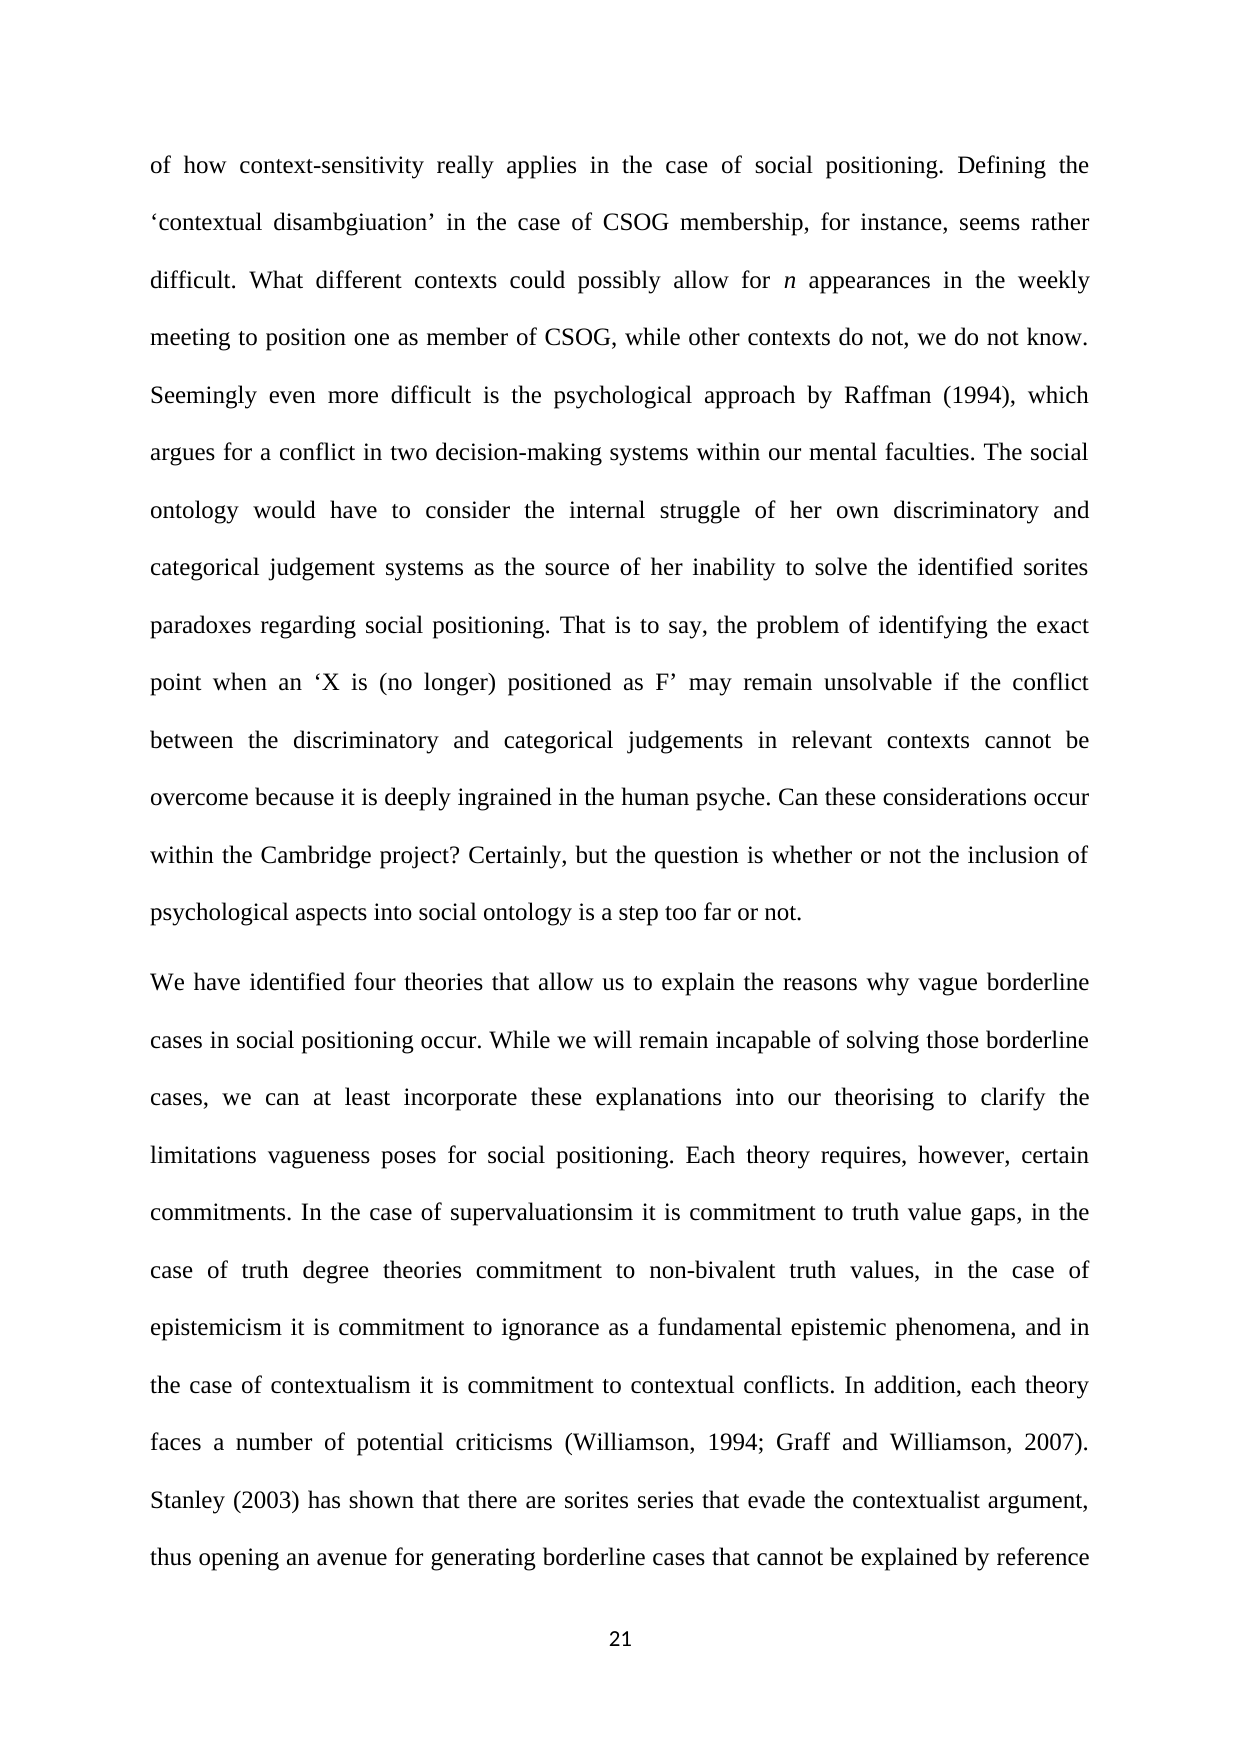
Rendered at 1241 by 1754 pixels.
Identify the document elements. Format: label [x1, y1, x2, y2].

text [150, 967, 1090, 1571]
text [150, 150, 1090, 926]
